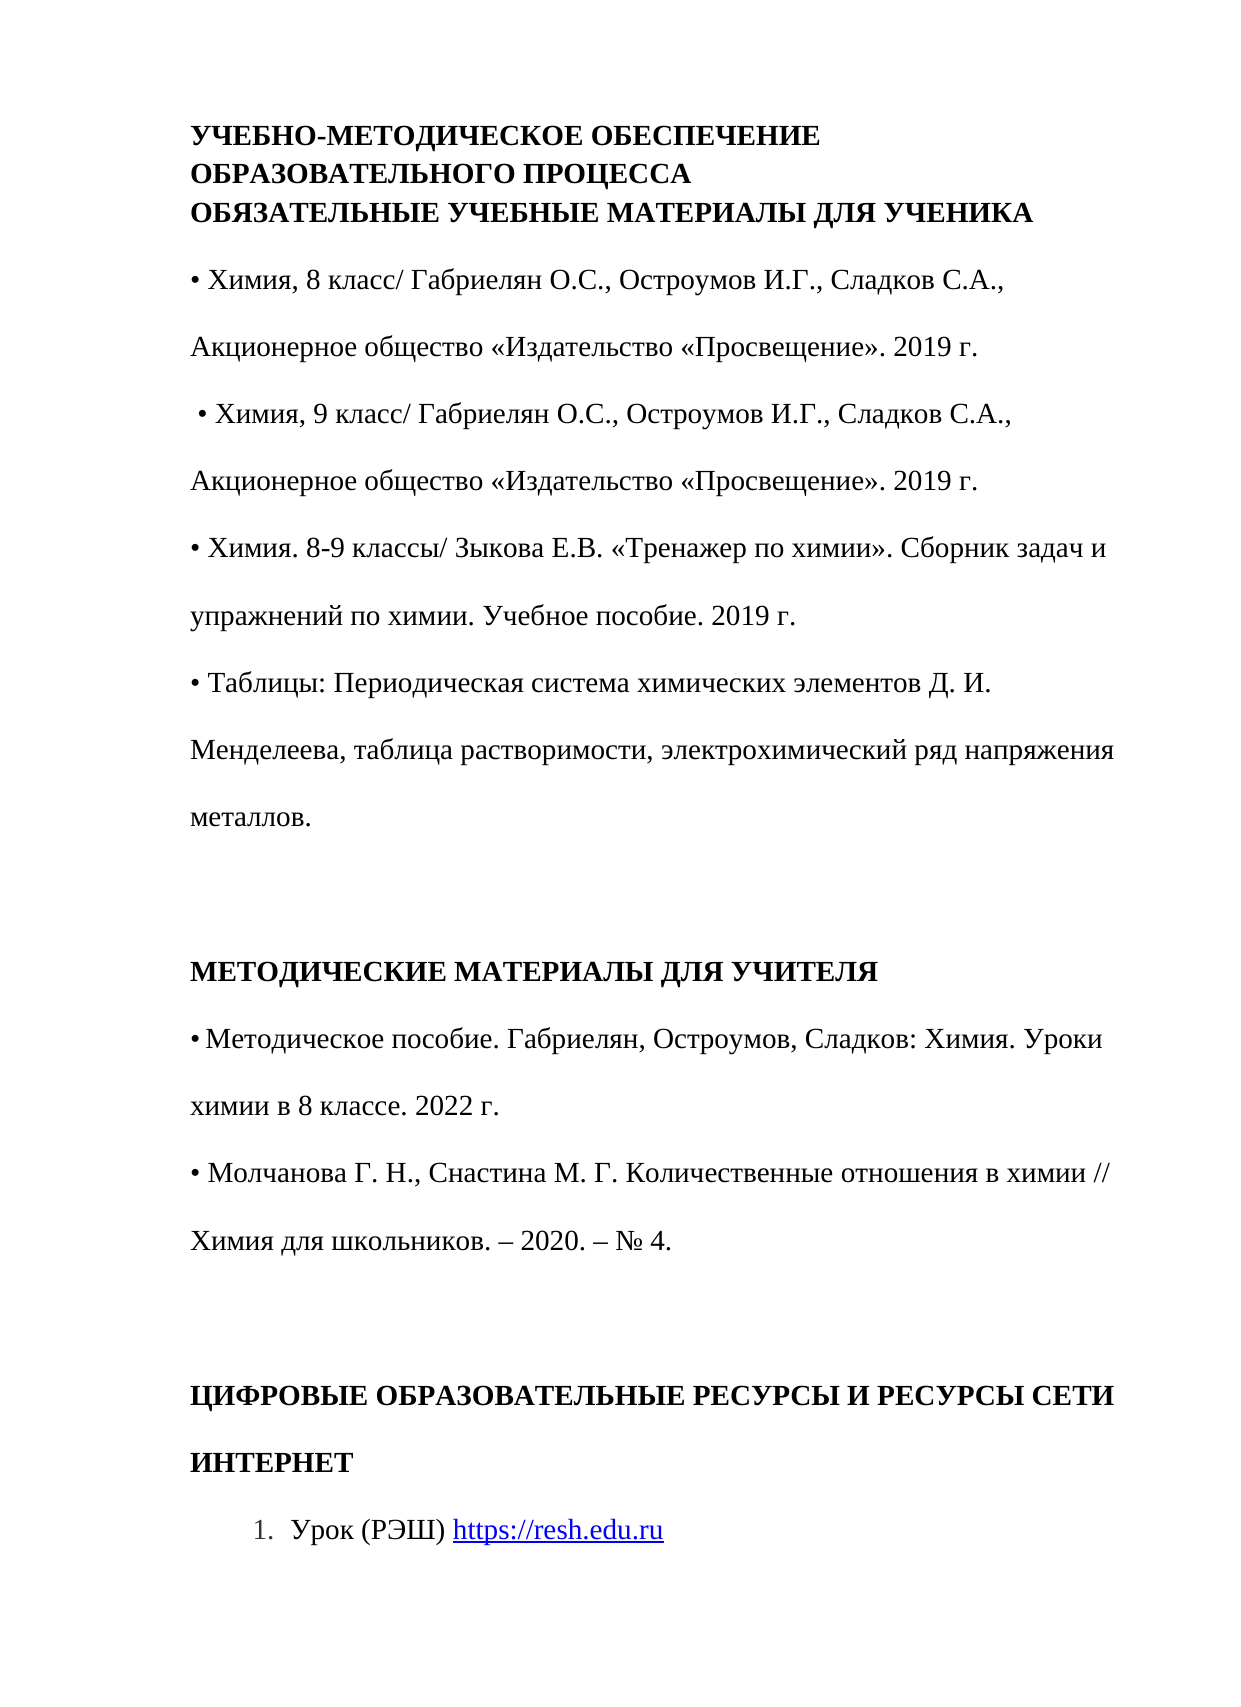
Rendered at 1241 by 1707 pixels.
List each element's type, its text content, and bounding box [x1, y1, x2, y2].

text ОБЯЗАТЕЛЬНЫЕ УЧЕБНЫЕ МАТЕРИАЛЫ ДЛЯ УЧЕНИКА [190, 195, 1152, 229]
list Урок (РЭШ) https://resh.edu.ru [252, 1512, 1152, 1546]
text • Молчанова Г. Н., Снастина М. Г. Количественные отношения в химии // Химия для школьников. – 2020. – № 4. [190, 1156, 1152, 1256]
text • Таблицы: Периодическая система химических элементов Д. И. Менделеева, таблица растворимости, электрохимический ряд напряжения металлов. [190, 665, 1152, 832]
text ЦИФРОВЫЕ ОБРАЗОВАТЕЛЬНЫЕ РЕСУРСЫ И РЕСУРСЫ СЕТИ ИНТЕРНЕТ [190, 1378, 1152, 1478]
text • Химия. 8-9 классы/ Зыкова Е.В. «Тренажер по химии». Сборник задач и упражнений по химии. Учебное пособие. 2019 г. [190, 531, 1152, 631]
text ​• Методическое пособие. Габриелян, Остроумов, Сладков: Химия. Уроки химии в 8 классе. 2022 г. [190, 1021, 1152, 1122]
text МЕТОДИЧЕСКИЕ МАТЕРИАЛЫ ДЛЯ УЧИТЕЛЯ [190, 954, 1152, 988]
text • Химия, 9 класс/ Габриелян О.С., Остроумов И.Г., Сладков С.А., Акционерное общество «Издательство «Просвещение». 2019 г. [190, 396, 1152, 497]
text УЧЕБНО-МЕТОДИЧЕСКОЕ ОБЕСПЕЧЕНИЕ ОБРАЗОВАТЕЛЬНОГО ПРОЦЕССА [190, 118, 1152, 190]
text ​• Химия, 8 класс/ Габриелян О.С., Остроумов И.Г., Сладков С.А., Акционерное общество «Издательство «Просвещение». 2019 г. [190, 262, 1152, 363]
